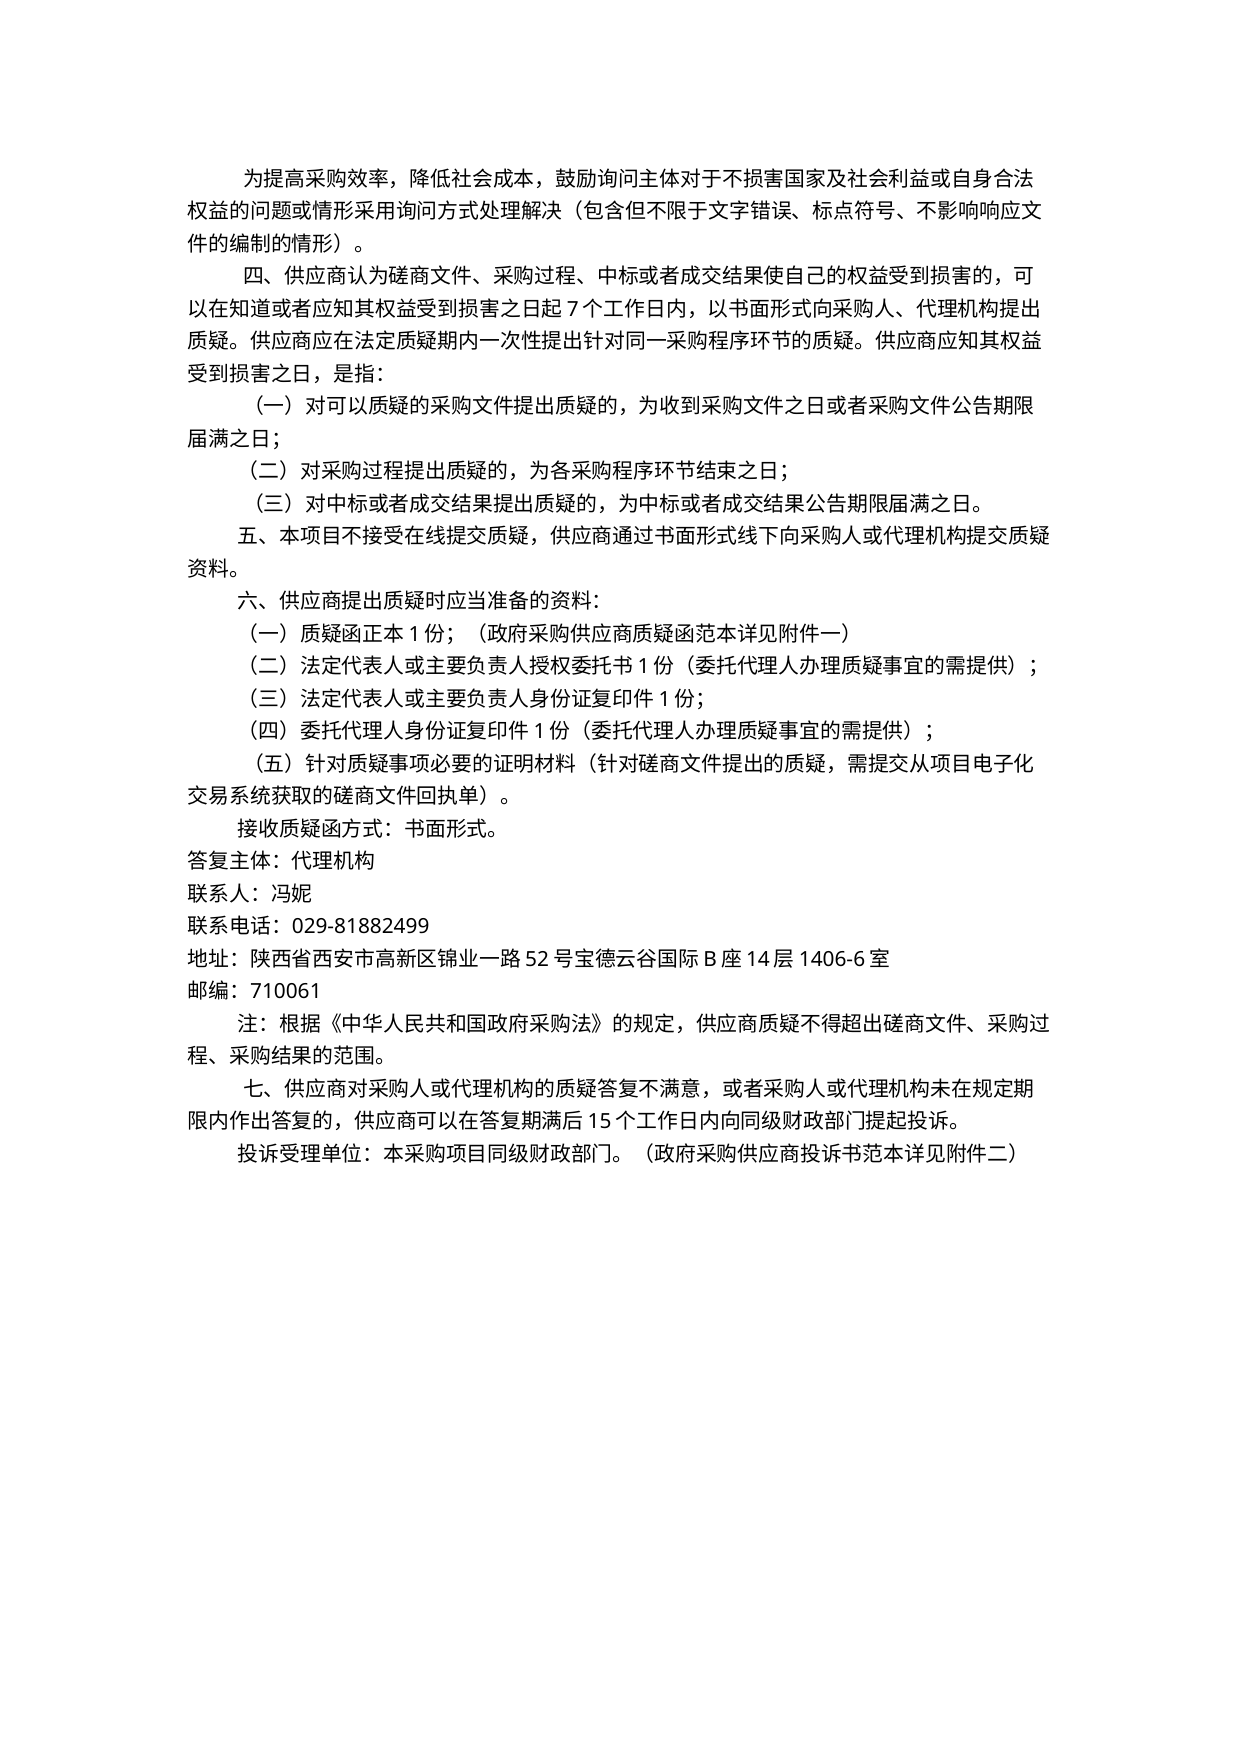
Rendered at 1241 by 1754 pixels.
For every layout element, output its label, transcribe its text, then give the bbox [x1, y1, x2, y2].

text 四、供应商认为磋商文件、采购过程、中标或者成交结果使自己的权益受到损害的，可以在知道或者应知其权益受到损害之日起7个工作日内，以书面形式向采购人、代理机构提出质疑。供应商应在法定质疑期内一次性提出针对同一采购程序环节的质疑。供应商应知其权益受到损害之日，是指： [187, 259, 1053, 389]
text （二）法定代表人或主要负责人授权委托书1份（委托代理人办理质疑事宜的需提供）； [187, 649, 1053, 682]
text （二）对采购过程提出质疑的，为各采购程序环节结束之日； [187, 454, 1053, 487]
text （五）针对质疑事项必要的证明材料（针对磋商文件提出的质疑，需提交从项目电子化交易系统获取的磋商文件回执单）。 [187, 747, 1053, 812]
text 地址：陕西省西安市高新区锦业一路52号宝德云谷国际B座14层1406-6室 [187, 942, 1053, 974]
text （四）委托代理人身份证复印件1份（委托代理人办理质疑事宜的需提供）； [187, 714, 1053, 747]
text 接收质疑函方式：书面形式。 [187, 812, 1053, 844]
text 七、供应商对采购人或代理机构的质疑答复不满意，或者采购人或代理机构未在规定期限内作出答复的，供应商可以在答复期满后15个工作日内向同级财政部门提起投诉。 [187, 1072, 1053, 1137]
text 联系电话：029-81882499 [187, 909, 1053, 942]
text （三）对中标或者成交结果提出质疑的，为中标或者成交结果公告期限届满之日。 [187, 487, 1053, 519]
text 联系人：冯妮 [187, 877, 1053, 909]
text 答复主体：代理机构 [187, 844, 1053, 877]
text 五、本项目不接受在线提交质疑，供应商通过书面形式线下向采购人或代理机构提交质疑资料。 [187, 519, 1053, 584]
text （三）法定代表人或主要负责人身份证复印件1份； [187, 682, 1053, 714]
text （一）对可以质疑的采购文件提出质疑的，为收到采购文件之日或者采购文件公告期限届满之日； [187, 389, 1053, 454]
text 投诉受理单位：本采购项目同级财政部门。（政府采购供应商投诉书范本详见附件二） [187, 1137, 1053, 1169]
text 注：根据《中华人民共和国政府采购法》的规定，供应商质疑不得超出磋商文件、采购过程、采购结果的范围。 [187, 1007, 1053, 1072]
text 六、供应商提出质疑时应当准备的资料： [187, 584, 1053, 617]
text 为提高采购效率，降低社会成本，鼓励询问主体对于不损害国家及社会利益或自身合法权益的问题或情形采用询问方式处理解决（包含但不限于文字错误、标点符号、不影响响应文件的编制的情形）。 [187, 162, 1053, 259]
text （一）质疑函正本1份；（政府采购供应商质疑函范本详见附件一） [187, 617, 1053, 649]
text 邮编：710061 [187, 974, 1053, 1007]
